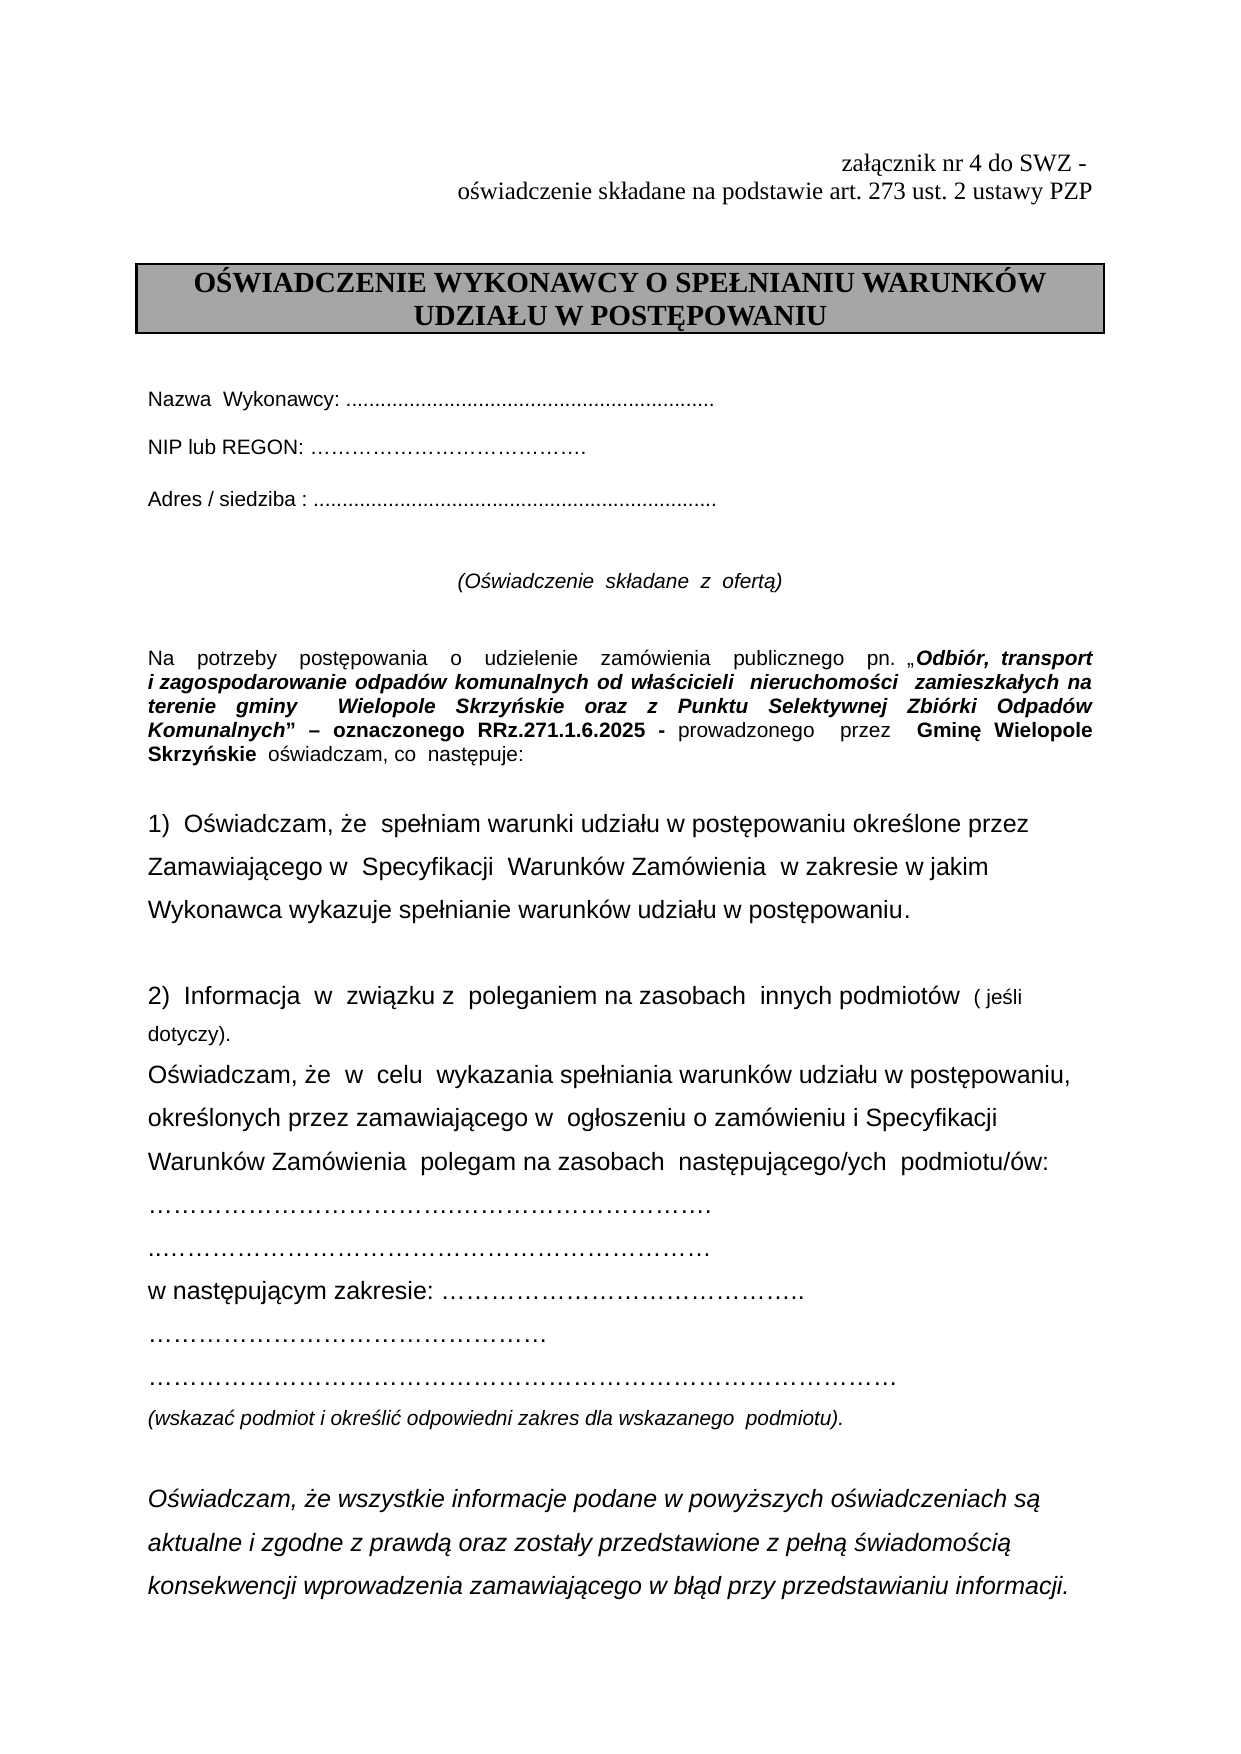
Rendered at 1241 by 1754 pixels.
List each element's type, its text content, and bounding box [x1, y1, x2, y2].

text załącznik nr 4 do SWZ - oświadczenie składane na podstawie art. 273 ust. 2 ustawy PZP [148, 148, 1093, 205]
text Na potrzeby postępowania o udzielenie zamówienia publicznego pn. „Odbiór, transport i zagospodarowanie odpadów komunalnych od właścicieli nieruchomości zamieszkałych na terenie gminy Wielopole Skrzyńskie oraz z Punktu Selektywnej Zbiórki Odpadów Komunalnych” – oznaczonego RRz.271.1.6.2025 - prowadzonego przez Gminę Wielopole Skrzyńskie oświadczam, co następuje: [148, 646, 1093, 766]
text 2) Informacja w związku z poleganiem na zasobach innych podmiotów ( jeśli dotyczy). Oświadczam, że w celu wykazania spełniania warunków udziału w postępowaniu, określonych przez zamawiającego w ogłoszeniu o zamówieniu i Specyfikacji Warunków Zamówienia polegam na zasobach następującego/ych podmiotu/ów: ……………………………….…………………………. [148, 981, 1093, 1218]
text Oświadczam, że wszystkie informacje podane w powyższych oświadczeniach są aktualne i zgodne z prawdą oraz zostały przedstawione z pełną świadomością konsekwencji wprowadzenia zamawiającego w błąd przy przedstawianiu informacji. [148, 1484, 1093, 1599]
text ……………………………………………………………………………… [148, 1362, 1093, 1391]
text (Oświadczenie składane z ofertą) [148, 569, 1093, 593]
text NIP lub REGON: …………………………………. [148, 411, 1093, 487]
text (wskazać podmiot i określić odpowiedni zakres dla wskazanego podmiotu). [148, 1405, 1093, 1429]
table_header OŚWIADCZENIE WYKONAWCY O SPEŁNIANIU WARUNKÓW UDZIAŁU W POSTĘPOWANIU [138, 265, 1103, 332]
text Adres / siedziba : ...................................................................... [148, 487, 1093, 540]
text Nazwa Wykonawcy: ................................................................ [148, 387, 1093, 411]
text ..………………………………………………………… w następującym zakresie: ……………………………………..………………………………………… [148, 1233, 1093, 1348]
text 1) Oświadczam, że spełniam warunki udziału w postępowaniu określone przez Zamawiającego w Specyfikacji Warunków Zamówienia w zakresie w jakim Wykonawca wykazuje spełnianie warunków udziału w postępowaniu. [148, 809, 1093, 967]
